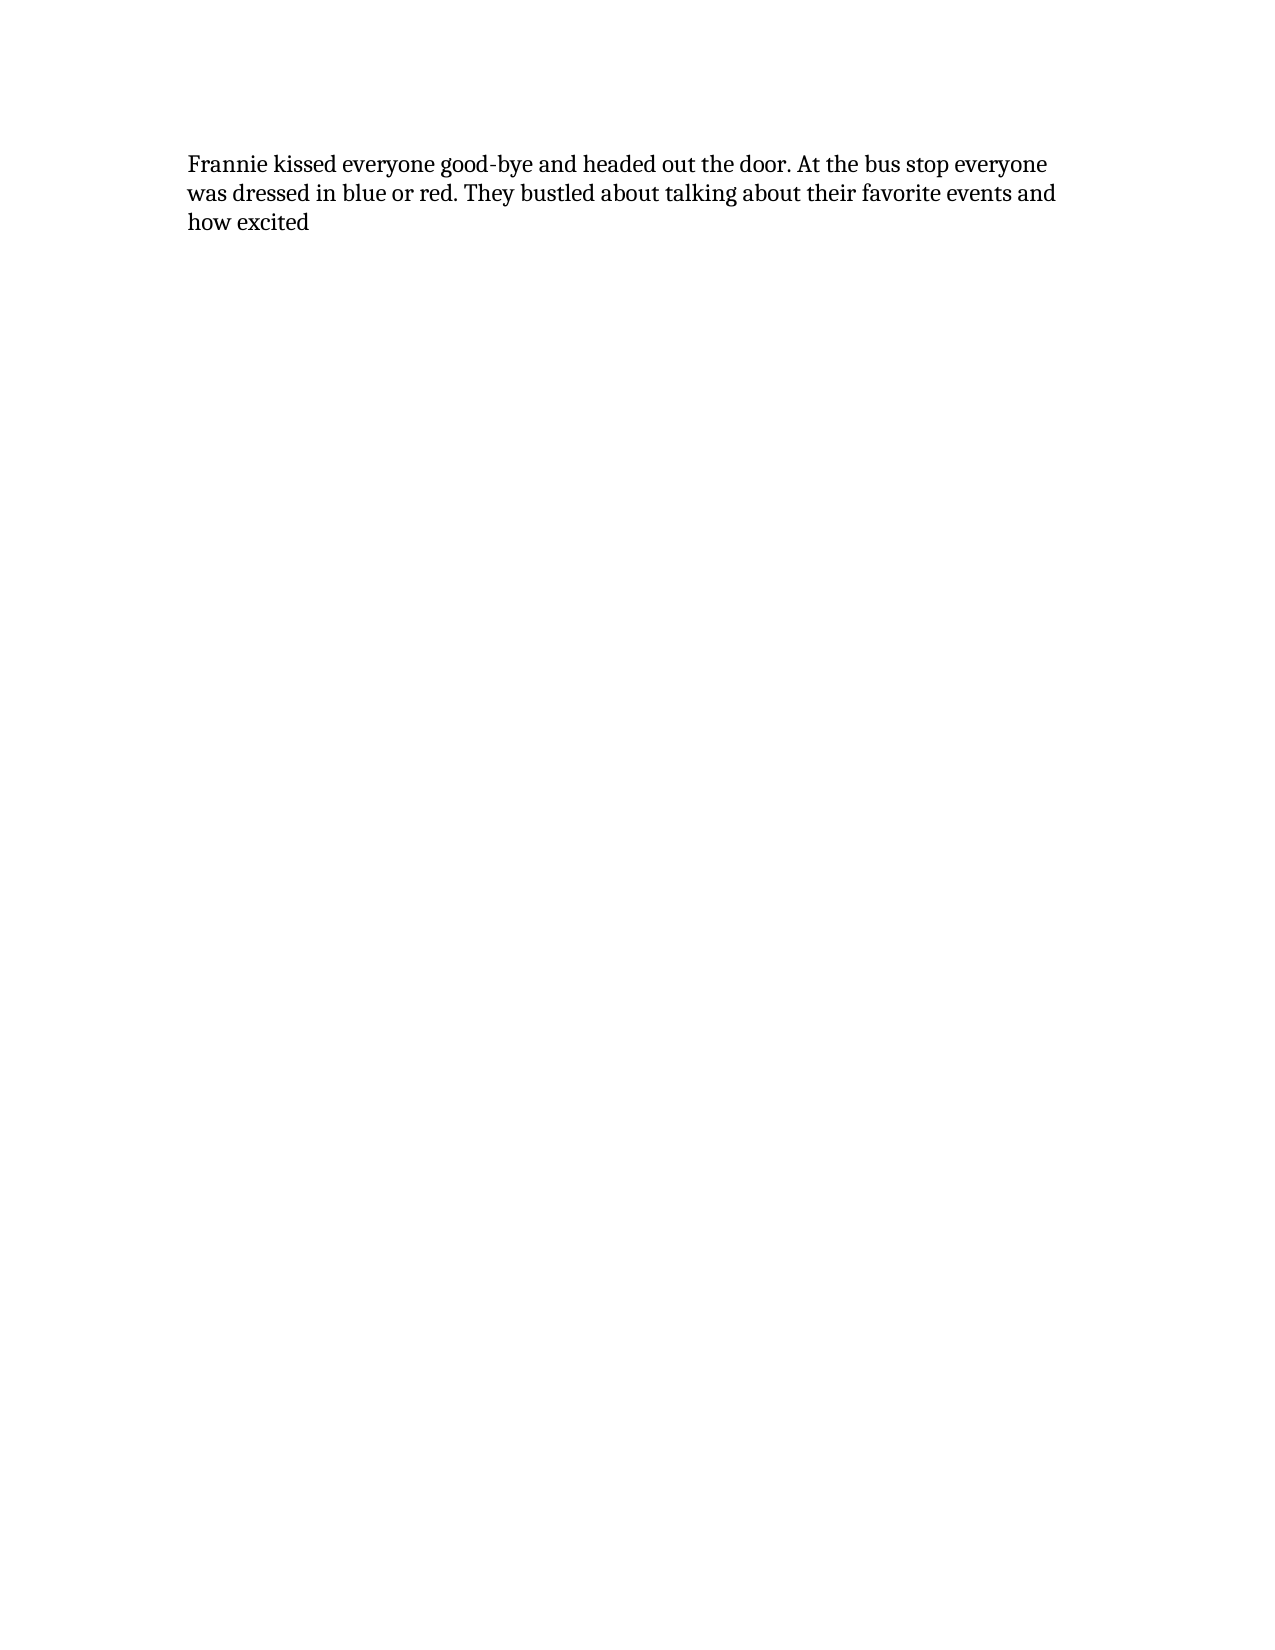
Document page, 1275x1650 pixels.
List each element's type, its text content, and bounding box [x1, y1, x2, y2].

text Frannie kissed everyone good-bye and headed out the door. At the bus stop everyone was dressed in blue or red. They bustled about talking about their favorite events and how excited [187, 150, 1087, 236]
